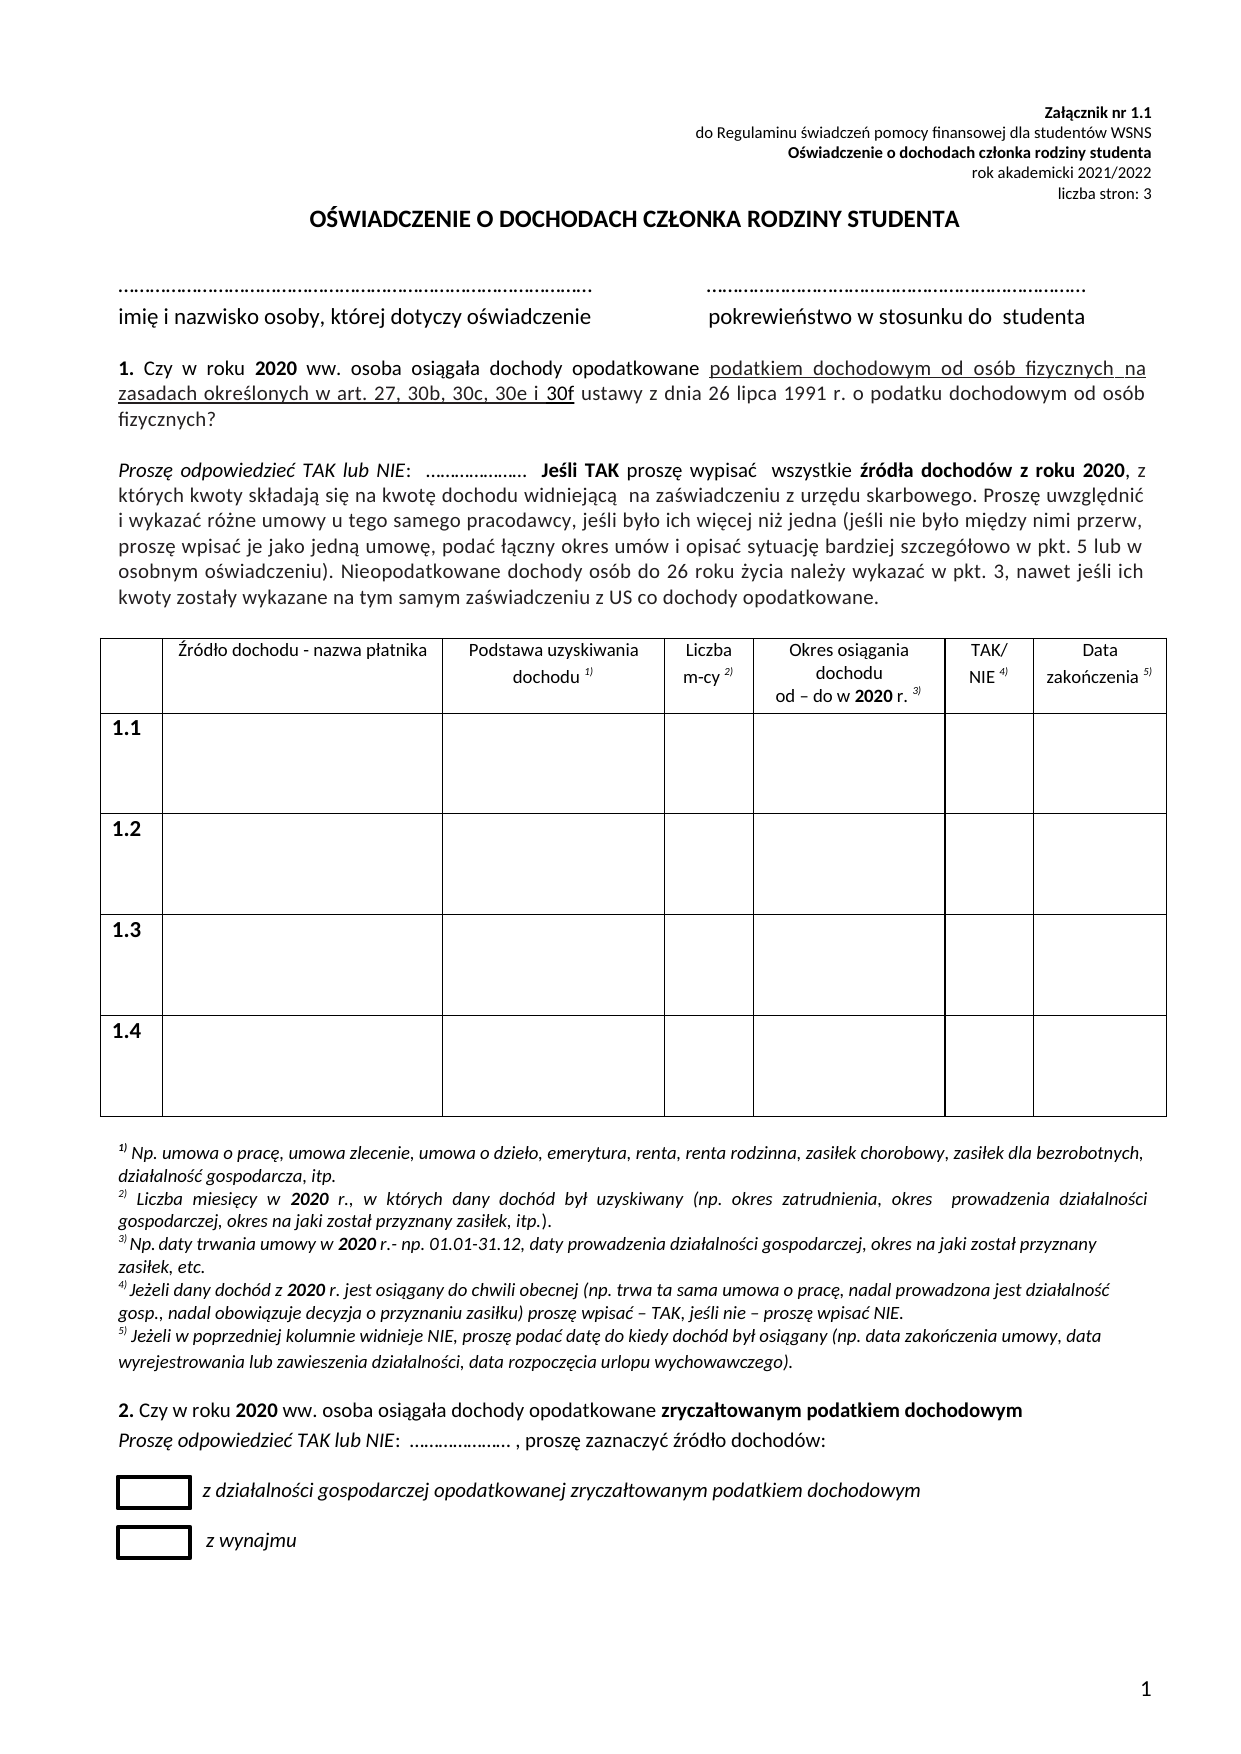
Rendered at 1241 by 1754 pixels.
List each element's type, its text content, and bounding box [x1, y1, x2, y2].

table_cell [163, 714, 442, 813]
text Załącznik nr 1.1 [118, 102, 1152, 122]
table_cell 1.2 [101, 814, 162, 914]
table_cell [443, 915, 664, 1015]
table_cell [754, 714, 944, 813]
text Oświadczenie o dochodach członka rodziny studenta [118, 142, 1152, 163]
text 1. Czy w roku 2020 ww. osoba osiągała dochody opodatkowane podatkiem dochodowym od osób fizycznych na zasadach określonych w art. 27, 30b, 30c, 30e i 30f ustawy z dnia 26 lipca 1991 r. o podatku dochodowym od osób fizycznych? [118, 355, 1146, 431]
text 2) Liczba miesięcy w 2020 r., w których dany dochód był uzyskiwany (np. okres zatrudnienia, okres prowadzenia działalności gospodarczej, okres na jaki został przyznany zasiłek, itp.). [118, 1187, 1152, 1232]
table_header Liczba m-cy 2) [665, 639, 753, 712]
table_cell [754, 915, 944, 1015]
table_cell [946, 915, 1033, 1015]
text 3) Np. daty trwania umowy w 2020 r.- np. 01.01-31.12, daty prowadzenia działalności gospodarczej, okres na jaki został przyznany zasiłek, etc. 4) Jeżeli dany dochód z 2020 r. jest osiągany do chwili obecnej (np. trwa ta sama umowa o pracę, nadal prowadzona jest działalność gosp., nadal obowiązuje decyzja o przyznaniu zasiłku) proszę wpisać – TAK, jeśli nie – proszę wpisać NIE. [118, 1232, 1152, 1324]
text z działalności gospodarczej opodatkowanej zryczałtowanym podatkiem dochodowym [192, 1477, 1152, 1502]
table_cell 1.4 [101, 1016, 162, 1116]
text Proszę odpowiedzieć TAK lub NIE: ………………… Jeśli TAK proszę wypisać wszystkie źródła dochodów z roku 2020, z których kwoty składają się na kwotę dochodu widniejącą na zaświadczeniu z urzędu skarbowego. Proszę uwzględnić i wykazać różne umowy u tego samego pracodawcy, jeśli było ich więcej niż jedna (jeśli nie było między nimi przerw, proszę wpisać je jako jedną umowę, podać łączny okres umów i opisać sytuację bardziej szczegółowo w pkt. 5 lub w osobnym oświadczeniu). Nieopodatkowane dochody osób do 26 roku życia należy wykazać w pkt. 3, nawet jeśli ich kwoty zostały wykazane na tym samym zaświadczeniu z US co dochody opodatkowane. [118, 457, 1146, 609]
table_cell [754, 814, 944, 914]
table_cell [1034, 915, 1166, 1015]
table_cell [443, 714, 664, 813]
table_header Podstawa uzyskiwania dochodu 1) [443, 639, 664, 712]
table_cell [665, 714, 753, 813]
table_cell 1.3 [101, 915, 162, 1015]
table_cell [946, 1016, 1033, 1116]
table_cell [1034, 1016, 1166, 1116]
text z wynajmu [192, 1527, 1152, 1552]
text rok akademicki 2021/2022 [118, 163, 1152, 183]
table_cell [163, 1016, 442, 1116]
text 2. Czy w roku 2020 ww. osoba osiągała dochody opodatkowane zryczałtowanym podatkiem dochodowym Proszę odpowiedzieć TAK lub NIE: ………………… , proszę zaznaczyć źródło dochodów: [118, 1398, 1152, 1452]
table_cell [946, 814, 1033, 914]
table_cell [946, 714, 1033, 813]
text do Regulaminu świadczeń pomocy finansowej dla studentów WSNS [118, 122, 1152, 142]
text ……………………………………………………………………………… ……………………………………………………………… imię i nazwisko osoby, której dotyczy oświadczenie pokrewieństwo w stosunku do studenta [118, 270, 1152, 330]
table_cell [443, 814, 664, 914]
table_header TAK/ NIE 4) [946, 639, 1033, 712]
table_header [101, 639, 162, 712]
table_cell [1034, 714, 1166, 813]
table_cell [665, 915, 753, 1015]
text liczba stron: 3 [118, 183, 1152, 203]
text 1) Np. umowa o pracę, umowa zlecenie, umowa o dzieło, emerytura, renta, renta rodzinna, zasiłek chorobowy, zasiłek dla bezrobotnych, działalność gospodarcza, itp. [118, 1141, 1152, 1187]
table_cell [754, 1016, 944, 1116]
table_cell [163, 814, 442, 914]
text OŚWIADCZENIE O DOCHODACH CZŁONKA RODZINY STUDENTA [118, 203, 1152, 234]
table_cell 1.1 [101, 714, 162, 813]
table_header Okres osiągania dochodu od – do w 2020 r. 3) [754, 639, 944, 712]
table_header Źródło dochodu - nazwa płatnika [163, 639, 442, 712]
table_cell [443, 1016, 664, 1116]
text 5) Jeżeli w poprzedniej kolumnie widnieje NIE, proszę podać datę do kiedy dochód był osiągany (np. data zakończenia umowy, data wyrejestrowania lub zawieszenia działalności, data rozpoczęcia urlopu wychowawczego). [118, 1324, 1152, 1373]
table_cell [163, 915, 442, 1015]
table_cell [665, 1016, 753, 1116]
table_cell [1034, 814, 1166, 914]
table_header Data zakończenia 5) [1034, 639, 1166, 712]
table_cell [665, 814, 753, 914]
